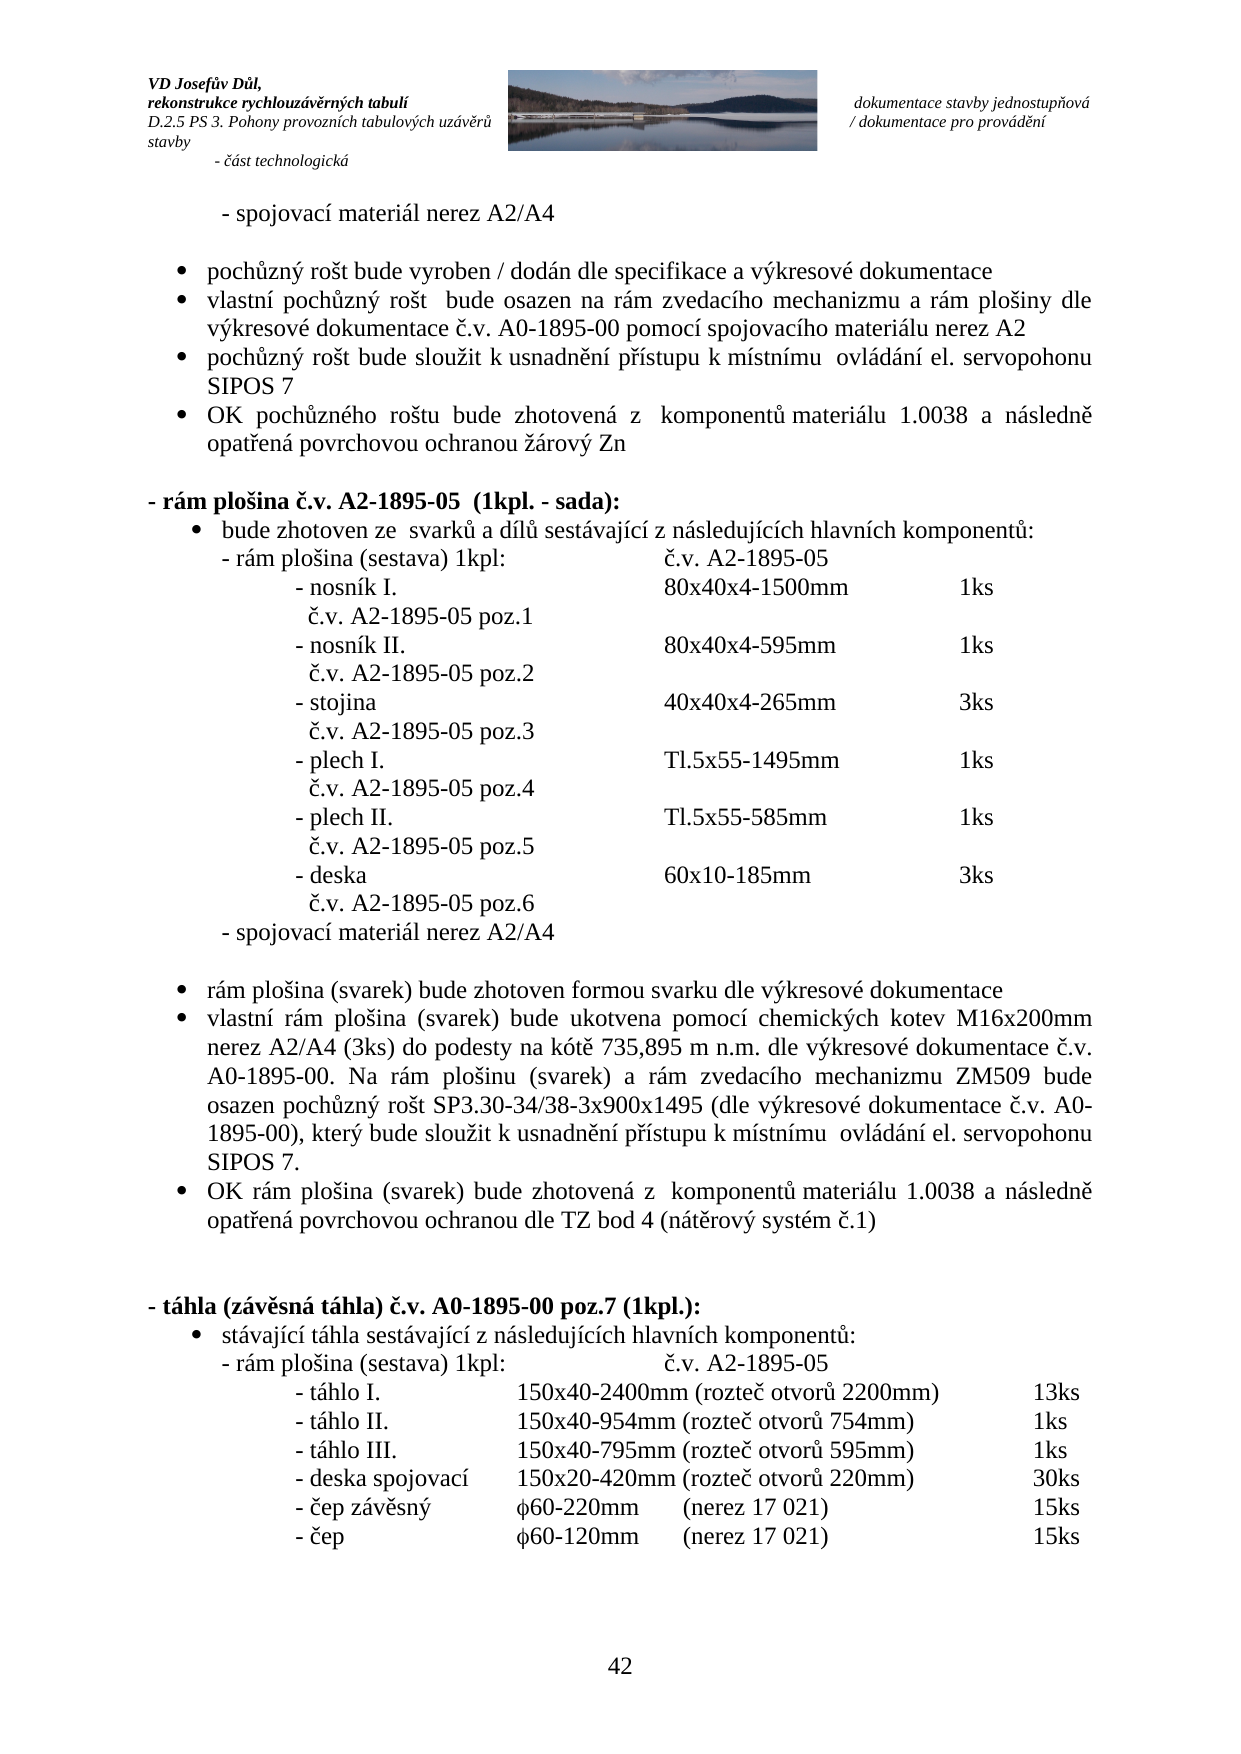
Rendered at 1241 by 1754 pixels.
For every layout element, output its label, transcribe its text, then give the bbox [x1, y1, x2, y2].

list vlastní pochůzný rošt bude osazen na rám zvedacího mechanizmu a rám plošiny dle výkresové dokumentace č.v. A0-1895-00 pomocí spojovacího materiálu nerez A2 [177, 285, 1092, 342]
list - táhlo III. 150x40-795mm (rozteč otvorů 595mm) 1ks [177, 1435, 1092, 1463]
list OK rám plošina (svarek) bude zhotovená z komponentů materiálu 1.0038 a následně opatřená povrchovou ochranou dle TZ bod 4 (nátěrový systém č.1) [177, 1176, 1092, 1233]
list - deska spojovací 150x20-420mm (rozteč otvorů 220mm) 30ks [177, 1463, 1092, 1492]
list - nosník I. 80x40x4-1500mm 1ks [177, 572, 1092, 601]
list - plech II. Tl.5x55-585mm 1ks [177, 802, 1092, 831]
list bude zhotoven ze svarků a dílů sestávající z následujících hlavních komponentů: [192, 515, 1092, 543]
text - spojovací materiál nerez A2/A4 [148, 198, 1092, 227]
list - nosník II. 80x40x4-595mm 1ks [177, 630, 1092, 658]
list pochůzný rošt bude sloužit k usnadnění přístupu k místnímu ovládání el. servopohonu SIPOS 7 [177, 342, 1092, 400]
list - táhlo II. 150x40-954mm (rozteč otvorů 754mm) 1ks [177, 1406, 1092, 1435]
list rám plošina č.v. A2-1895-05 (1kpl. - sada): [148, 486, 1092, 515]
picture [508, 70, 818, 151]
list - rám plošina (sestava) 1kpl: č.v. A2-1895-05 [177, 543, 1092, 572]
list č.v. A2-1895-05 poz.4 [177, 773, 1092, 802]
list č.v. A2-1895-05 poz.1 [177, 601, 1092, 630]
list OK pochůzného roštu bude zhotovená z komponentů materiálu 1.0038 a následně opatřená povrchovou ochranou žárový Zn [177, 400, 1092, 457]
list č.v. A2-1895-05 poz.5 [177, 831, 1092, 860]
list - táhlo I. 150x40-2400mm (rozteč otvorů 2200mm) 13ks [177, 1377, 1092, 1406]
list - čep 60-120mm (nerez 17 021) 15ks [177, 1521, 1092, 1550]
list rám plošina (svarek) bude zhotoven formou svarku dle výkresové dokumentace [177, 975, 1092, 1003]
list - deska 60x10-185mm 3ks [177, 860, 1092, 888]
list stávající táhla sestávající z následujících hlavních komponentů: [192, 1320, 1092, 1348]
list vlastní rám plošina (svarek) bude ukotvena pomocí chemických kotev M16x200mm nerez A2/A4 (3ks) do podesty na kótě 735,895 m n.m. dle výkresové dokumentace č.v. A0-1895-00. Na rám plošinu (svarek) a rám zvedacího mechanizmu ZM509 bude osazen pochůzný rošt SP3.30-34/38-3x900x1495 (dle výkresové dokumentace č.v. A0-1895-00), který bude sloužit k usnadnění přístupu k místnímu ovládání el. servopohonu SIPOS 7. [177, 1003, 1092, 1176]
list č.v. A2-1895-05 poz.2 [177, 658, 1092, 687]
list pochůzný rošt bude vyroben / dodán dle specifikace a výkresové dokumentace [177, 256, 1092, 285]
list - plech I. Tl.5x55-1495mm 1ks [177, 745, 1092, 773]
list č.v. A2-1895-05 poz.3 [177, 716, 1092, 745]
list - čep závěsný 60-220mm (nerez 17 021) 15ks [177, 1492, 1092, 1521]
list táhla (závěsná táhla) č.v. A0-1895-00 poz.7 (1kpl.): [148, 1291, 1092, 1320]
list - rám plošina (sestava) 1kpl: č.v. A2-1895-05 [177, 1348, 1092, 1377]
text - spojovací materiál nerez A2/A4 [148, 917, 1092, 946]
list - stojina 40x40x4-265mm 3ks [177, 687, 1092, 716]
list č.v. A2-1895-05 poz.6 [177, 888, 1092, 917]
